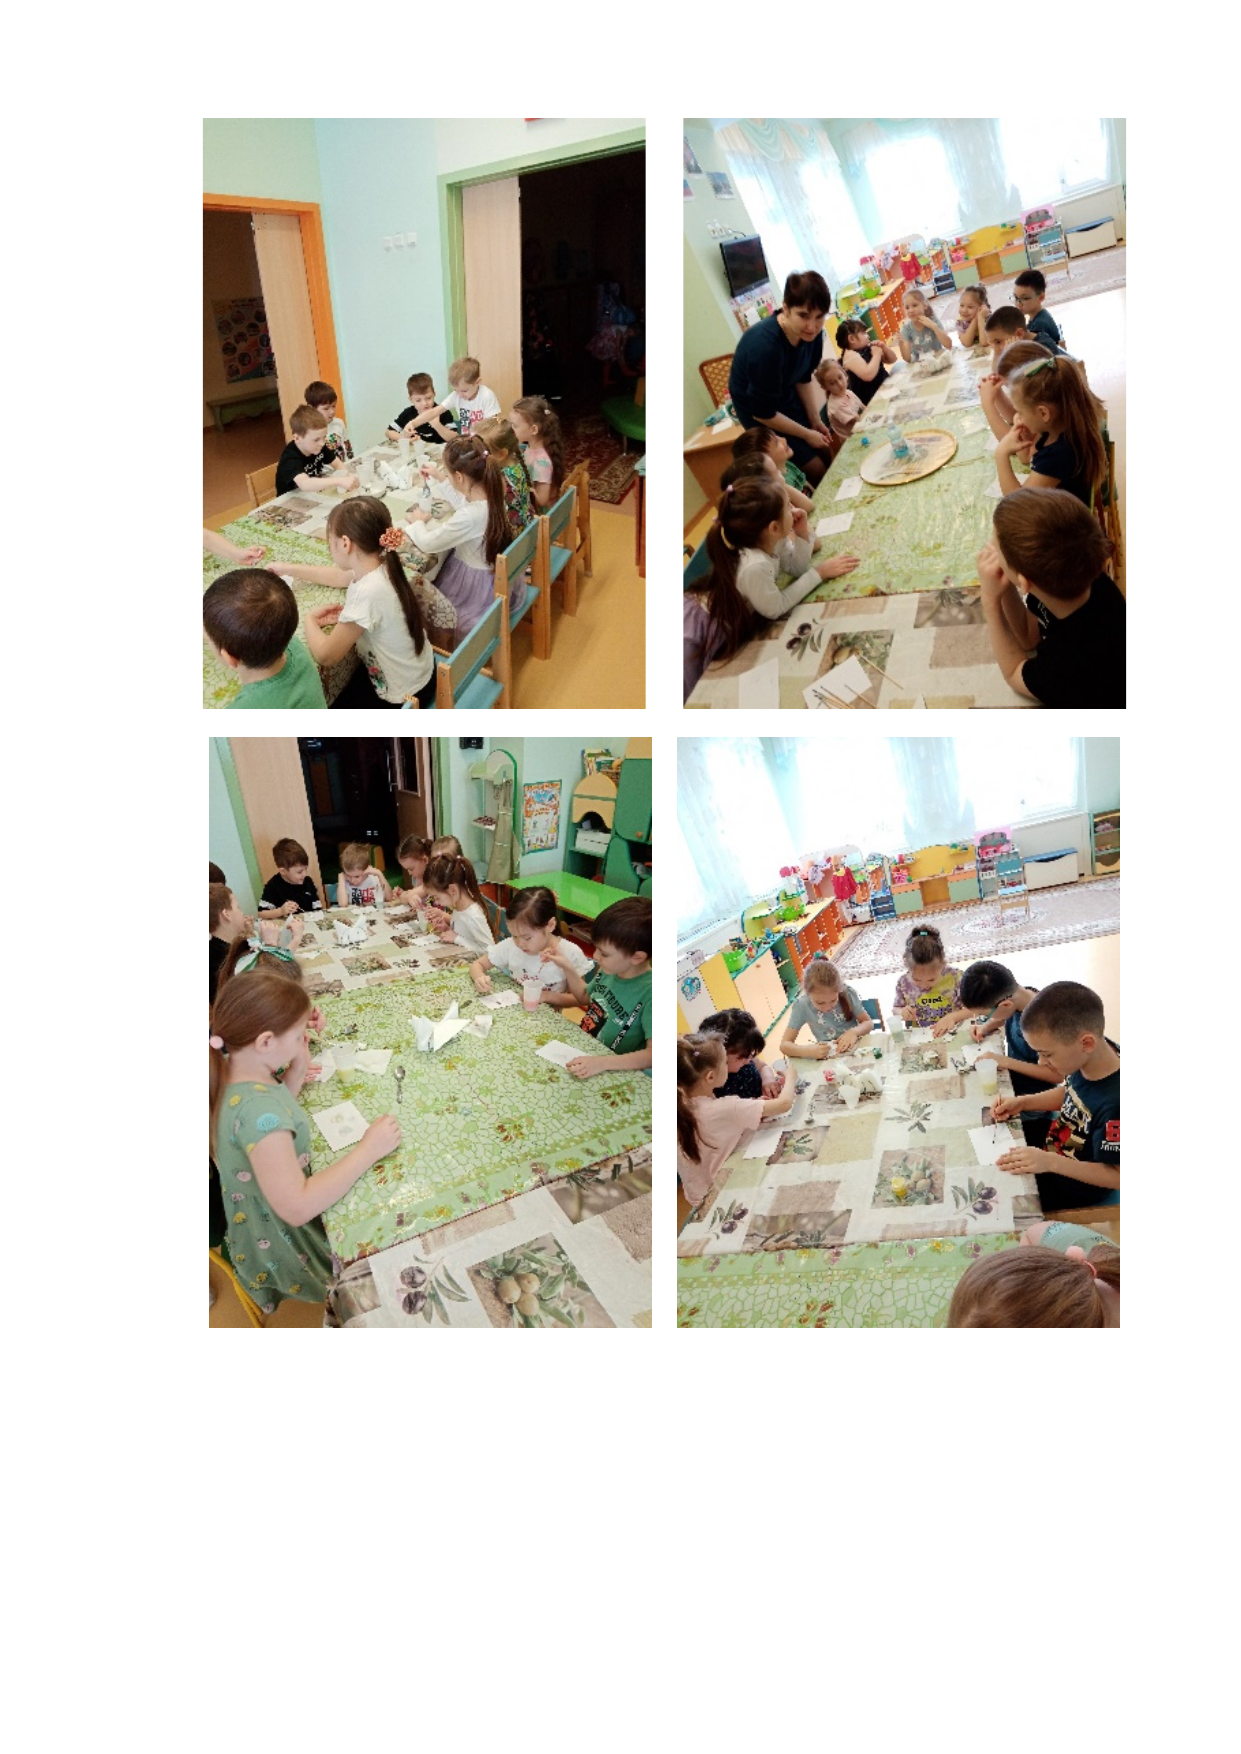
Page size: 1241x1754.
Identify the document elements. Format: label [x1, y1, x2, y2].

picture [202, 118, 646, 709]
picture [677, 737, 1120, 1328]
picture [683, 118, 1127, 709]
picture [209, 737, 652, 1328]
